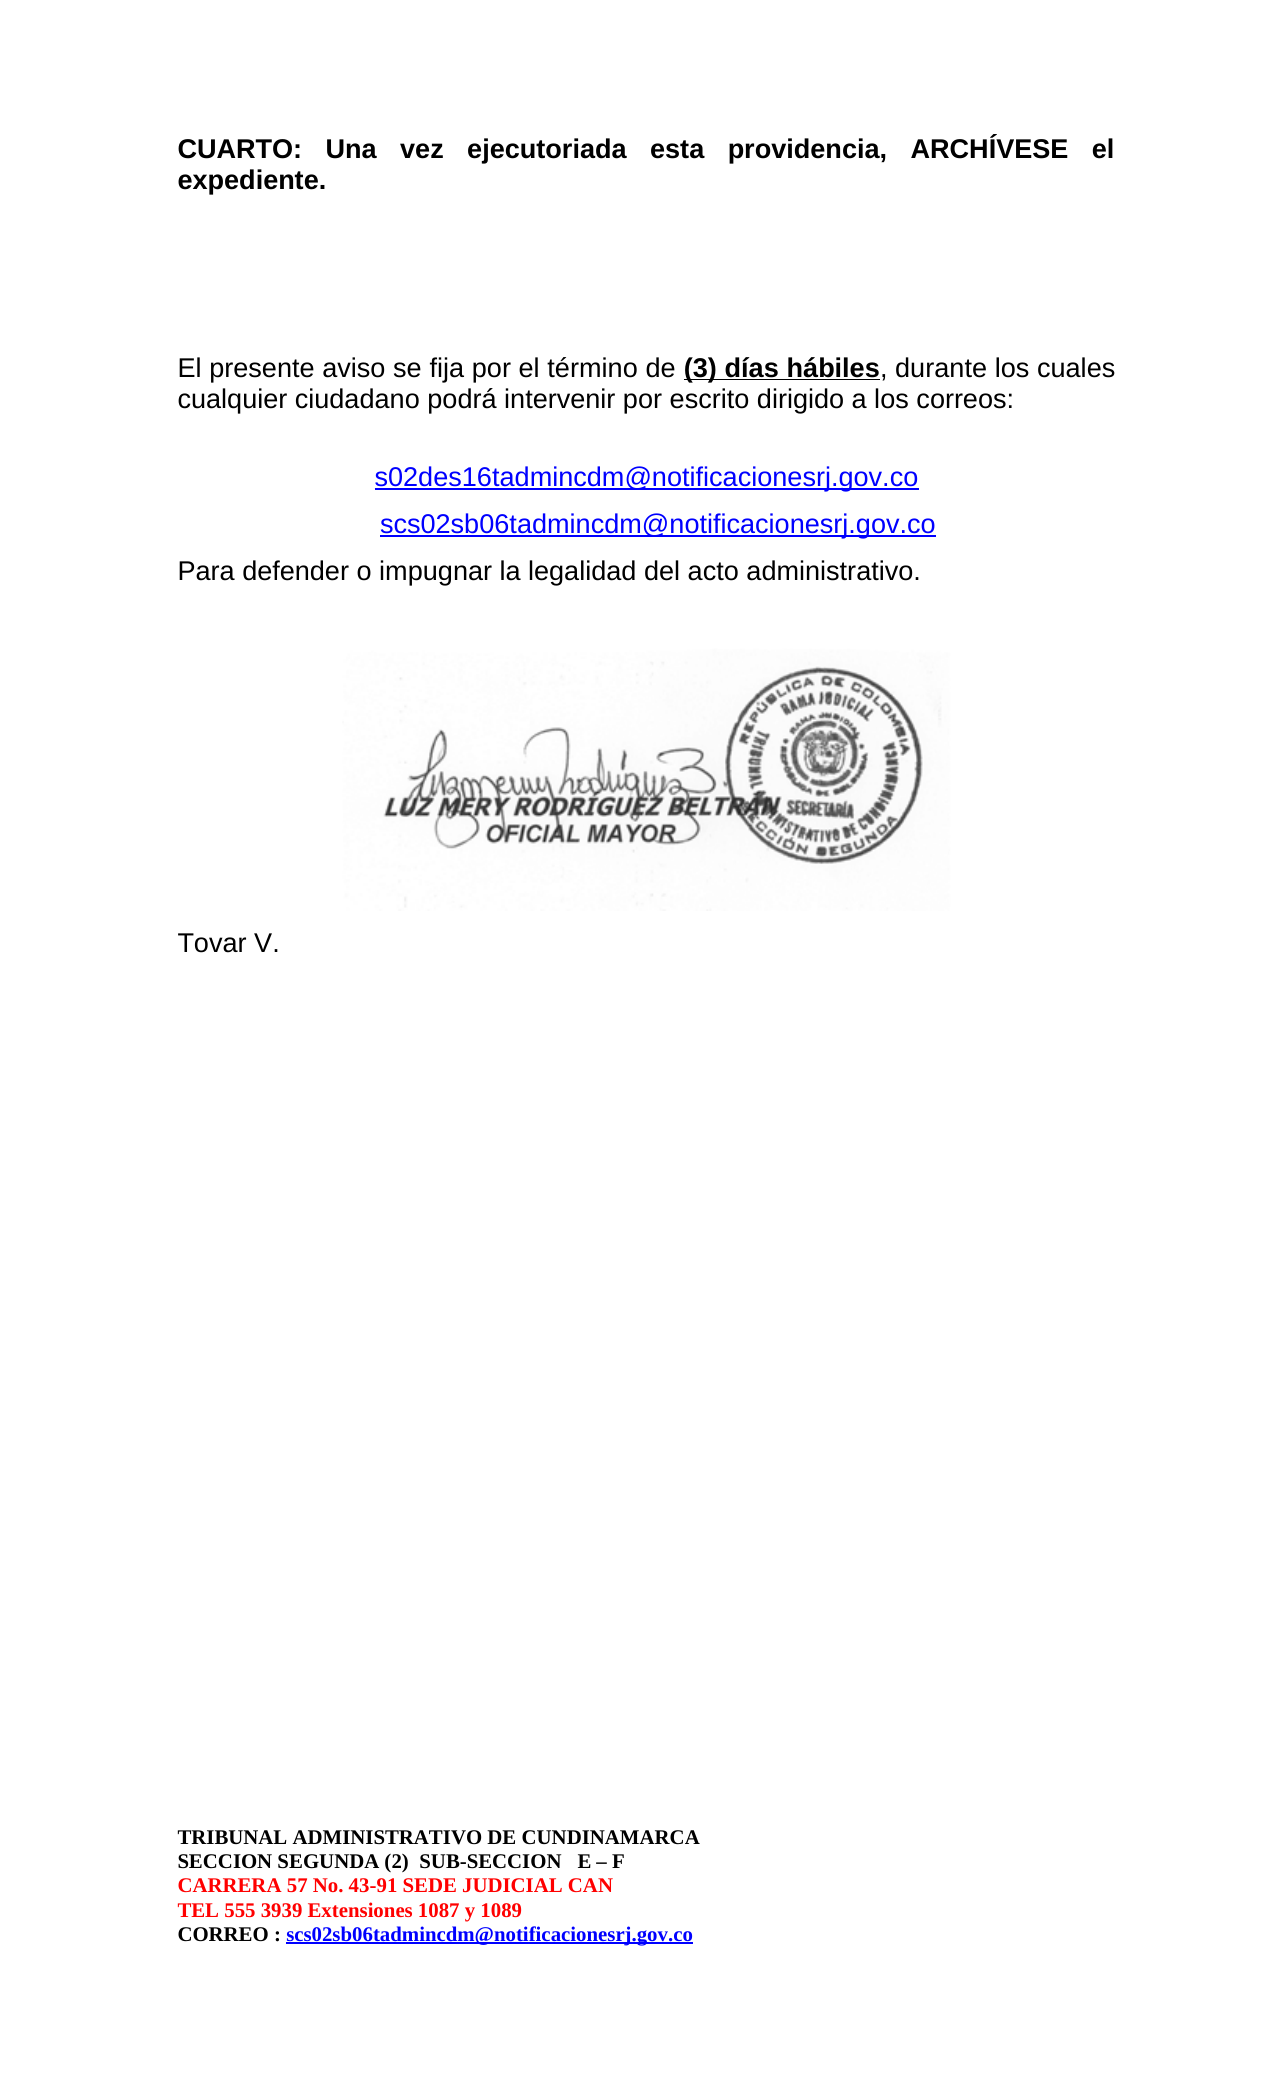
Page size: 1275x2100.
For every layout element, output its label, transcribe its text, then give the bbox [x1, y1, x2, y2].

text scs02sb06tadmincdm@notificacionesrj.gov.co [177, 508, 1116, 539]
text Para defender o impugnar la legalidad del acto administrativo. [177, 555, 1116, 586]
text Tovar V. [177, 927, 1116, 958]
picture [342, 648, 951, 911]
text CUARTO: Una vez ejecutoriada esta providencia, ARCHÍVESE el expediente. [177, 133, 1116, 195]
text s02des16tadmincdm@notificacionesrj.gov.co [177, 461, 1116, 492]
text El presente aviso se fija por el término de (3) días hábiles, durante los cuales cualquier ciudadano podrá intervenir por escrito dirigido a los correos: [177, 352, 1116, 414]
